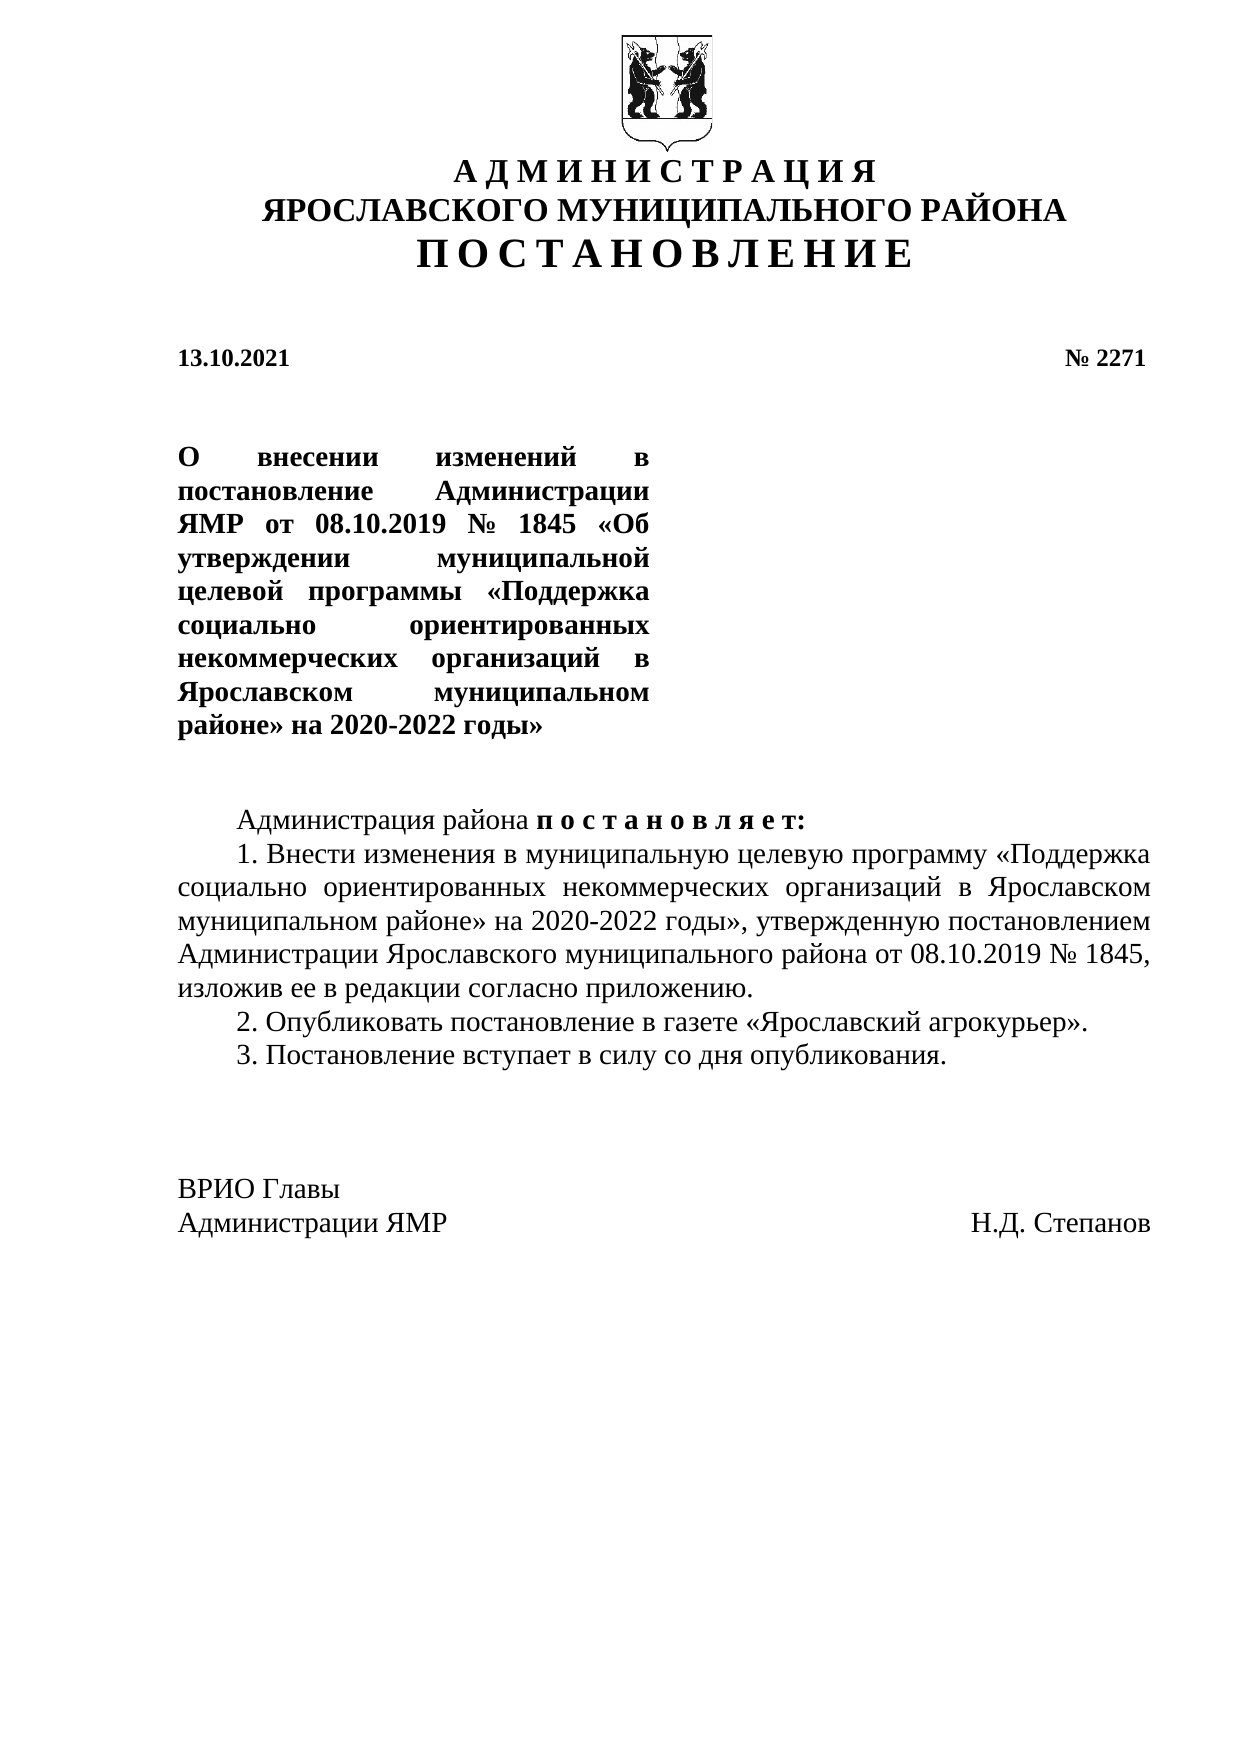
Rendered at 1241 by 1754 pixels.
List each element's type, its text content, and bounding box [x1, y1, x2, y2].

text 1. Внести изменения в муниципальную целевую программу «Поддержка социально ориентированных некоммерческих организаций в Ярославском муниципальном районе» на 2020-2022 годы», утвержденную постановлением Администрации Ярославского муниципального района от 08.10.2019 № 1845, изложив ее в редакции согласно приложению. [177, 836, 1152, 1004]
text 3. Постановление вступает в силу со дня опубликования. [177, 1037, 1152, 1071]
text ВРИО Главы [177, 1171, 1152, 1205]
picture [621, 35, 713, 152]
text ЯРОСЛАВСКОГО МУНИЦИПАЛЬНОГО РАЙОНА [177, 190, 1152, 228]
text АДМИНИСТРАЦИЯ [177, 57, 1152, 190]
text 13.10.2021 № 2271 [177, 343, 1152, 372]
text Администрация района п о с т а н о в л я е т: [177, 802, 1152, 836]
text Администрации ЯМР Н.Д. Степанов [177, 1205, 1152, 1238]
text 2. Опубликовать постановление в газете «Ярославский агрокурьер». [177, 1004, 1152, 1037]
text ПОСТАНОВЛЕНИЕ [177, 228, 1152, 276]
text О внесении изменений в постановление Администрации ЯМР от 08.10.2019 № 1845 «Об утверждении муниципальной целевой программы «Поддержка социально ориентированных некоммерческих организаций в Ярославском муниципальном районе» на 2020-2022 годы» [177, 439, 650, 741]
